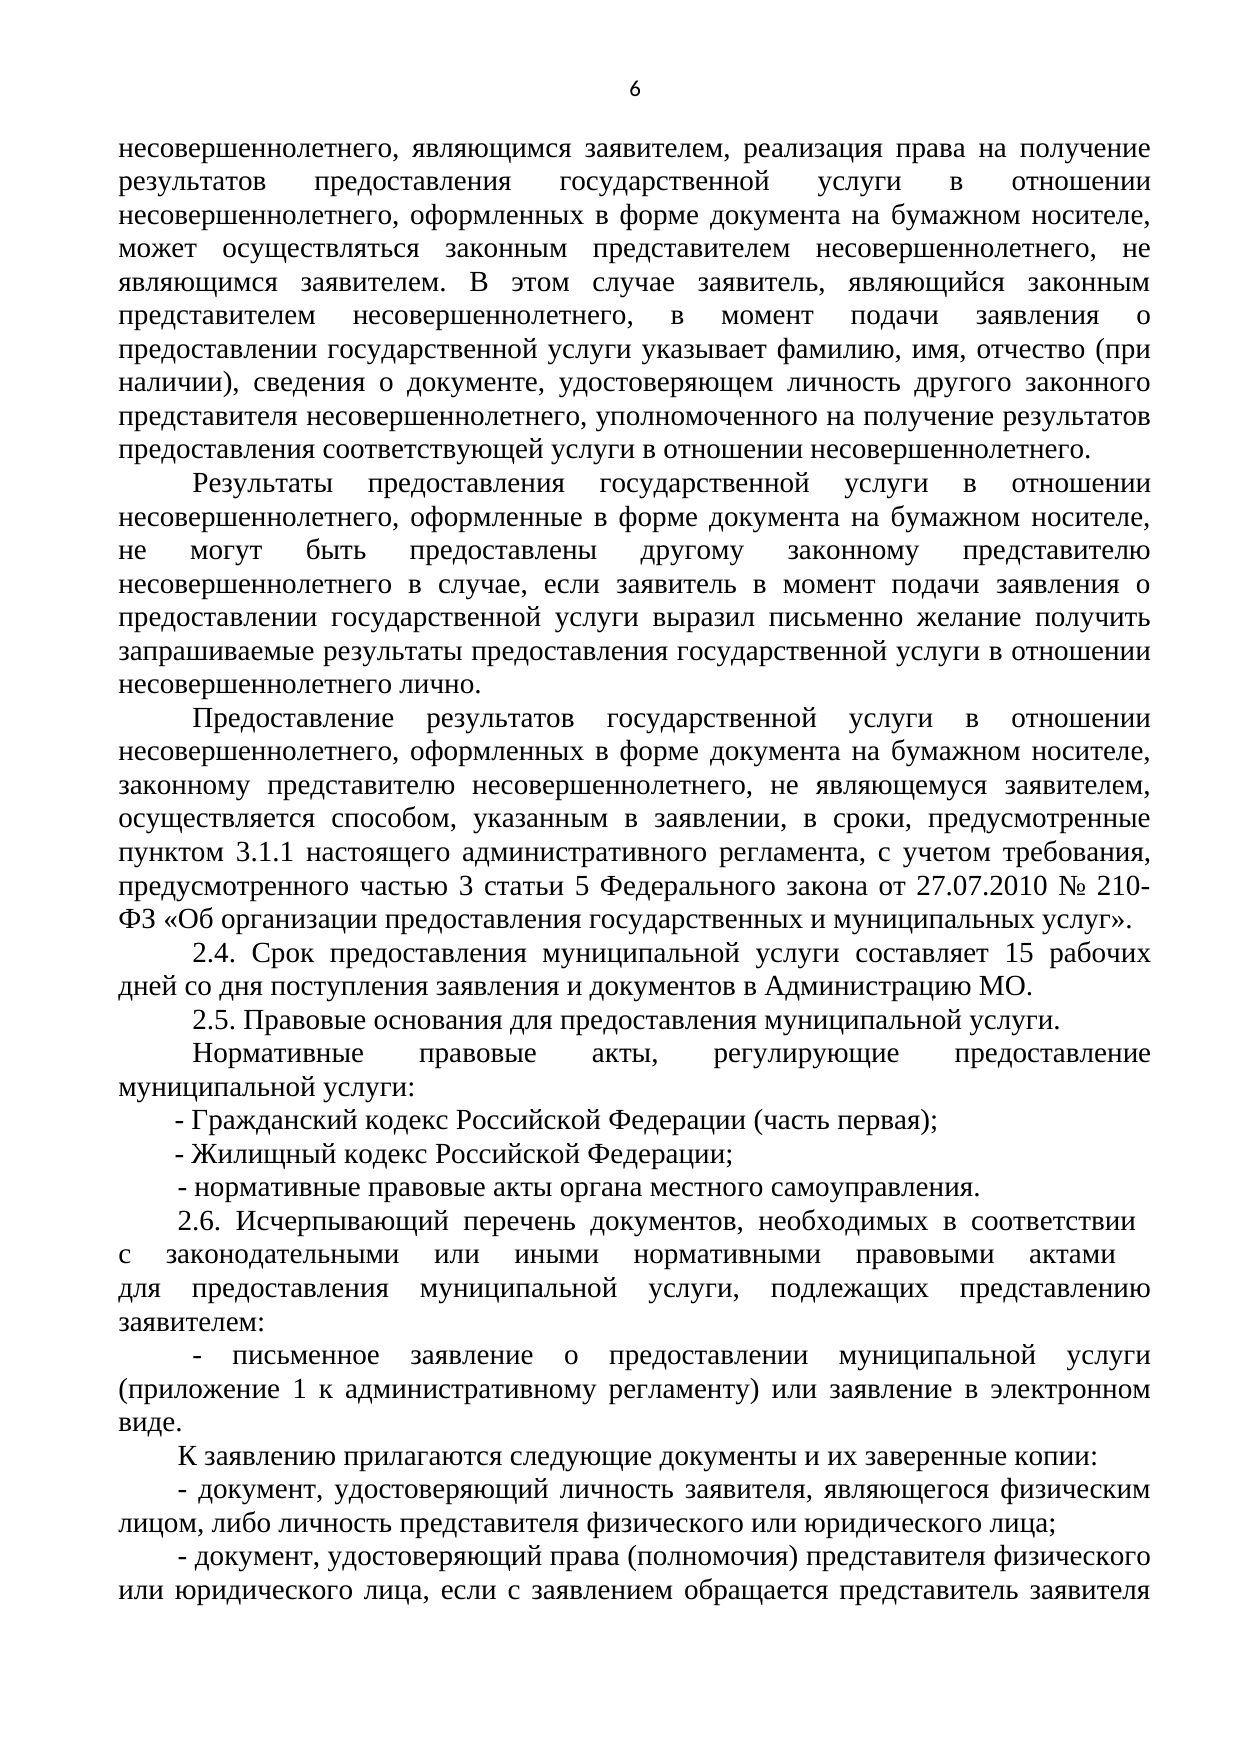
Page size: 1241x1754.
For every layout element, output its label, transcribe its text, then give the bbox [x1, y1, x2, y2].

text - нормативные правовые акты органа местного самоуправления. [118, 1169, 1152, 1203]
text 2.5. Правовые основания для предоставления муниципальной услуги. [118, 1002, 1152, 1035]
text 2.6. Исчерпывающий перечень документов, необходимых в соответствии с законодательными или иными нормативными правовыми актами для предоставления муниципальной услуги, подлежащих представлению заявителем: [118, 1203, 1152, 1337]
text - письменное заявление о предоставлении муниципальной услуги (приложение 1 к административному регламенту) или заявление в электронном виде. [118, 1337, 1152, 1438]
text Предоставление результатов государственной услуги в отношении несовершеннолетнего, оформленных в форме документа на бумажном носителе, законному представителю несовершеннолетнего, не являющемуся заявителем, осуществляется способом, указанным в заявлении, в сроки, предусмотренные пунктом 3.1.1 настоящего административного регламента, с учетом требования, предусмотренного частью 3 статьи 5 Федерального закона от 27.07.2010 № 210-ФЗ «Об организации предоставления государственных и муниципальных услуг». [118, 700, 1152, 935]
text 2.4. Срок предоставления муниципальной услуги составляет 15 рабочих дней со дня поступления заявления и документов в Администрацию МО. [118, 935, 1152, 1002]
text К заявлению прилагаются следующие документы и их заверенные копии: [118, 1438, 1152, 1471]
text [118, 130, 1152, 465]
text - документ, удостоверяющий личность заявителя, являющегося физическим лицом, либо личность представителя физического или юридического лица; [118, 1471, 1152, 1538]
text Нормативные правовые акты, регулирующие предоставление муниципальной услуги: [118, 1035, 1152, 1102]
text - Гражданский кодекс Российской Федерации (часть первая); [118, 1102, 1152, 1136]
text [118, 1538, 1152, 1606]
text - Жилищный кодекс Российской Федерации; [118, 1136, 1152, 1169]
text Результаты предоставления государственной услуги в отношении несовершеннолетнего, оформленные в форме документа на бумажном носителе, не могут быть предоставлены другому законному представителю несовершеннолетнего в случае, если заявитель в момент подачи заявления о предоставлении государственной услуги выразил письменно желание получить запрашиваемые результаты предоставления государственной услуги в отношении несовершеннолетнего лично. [118, 465, 1152, 700]
